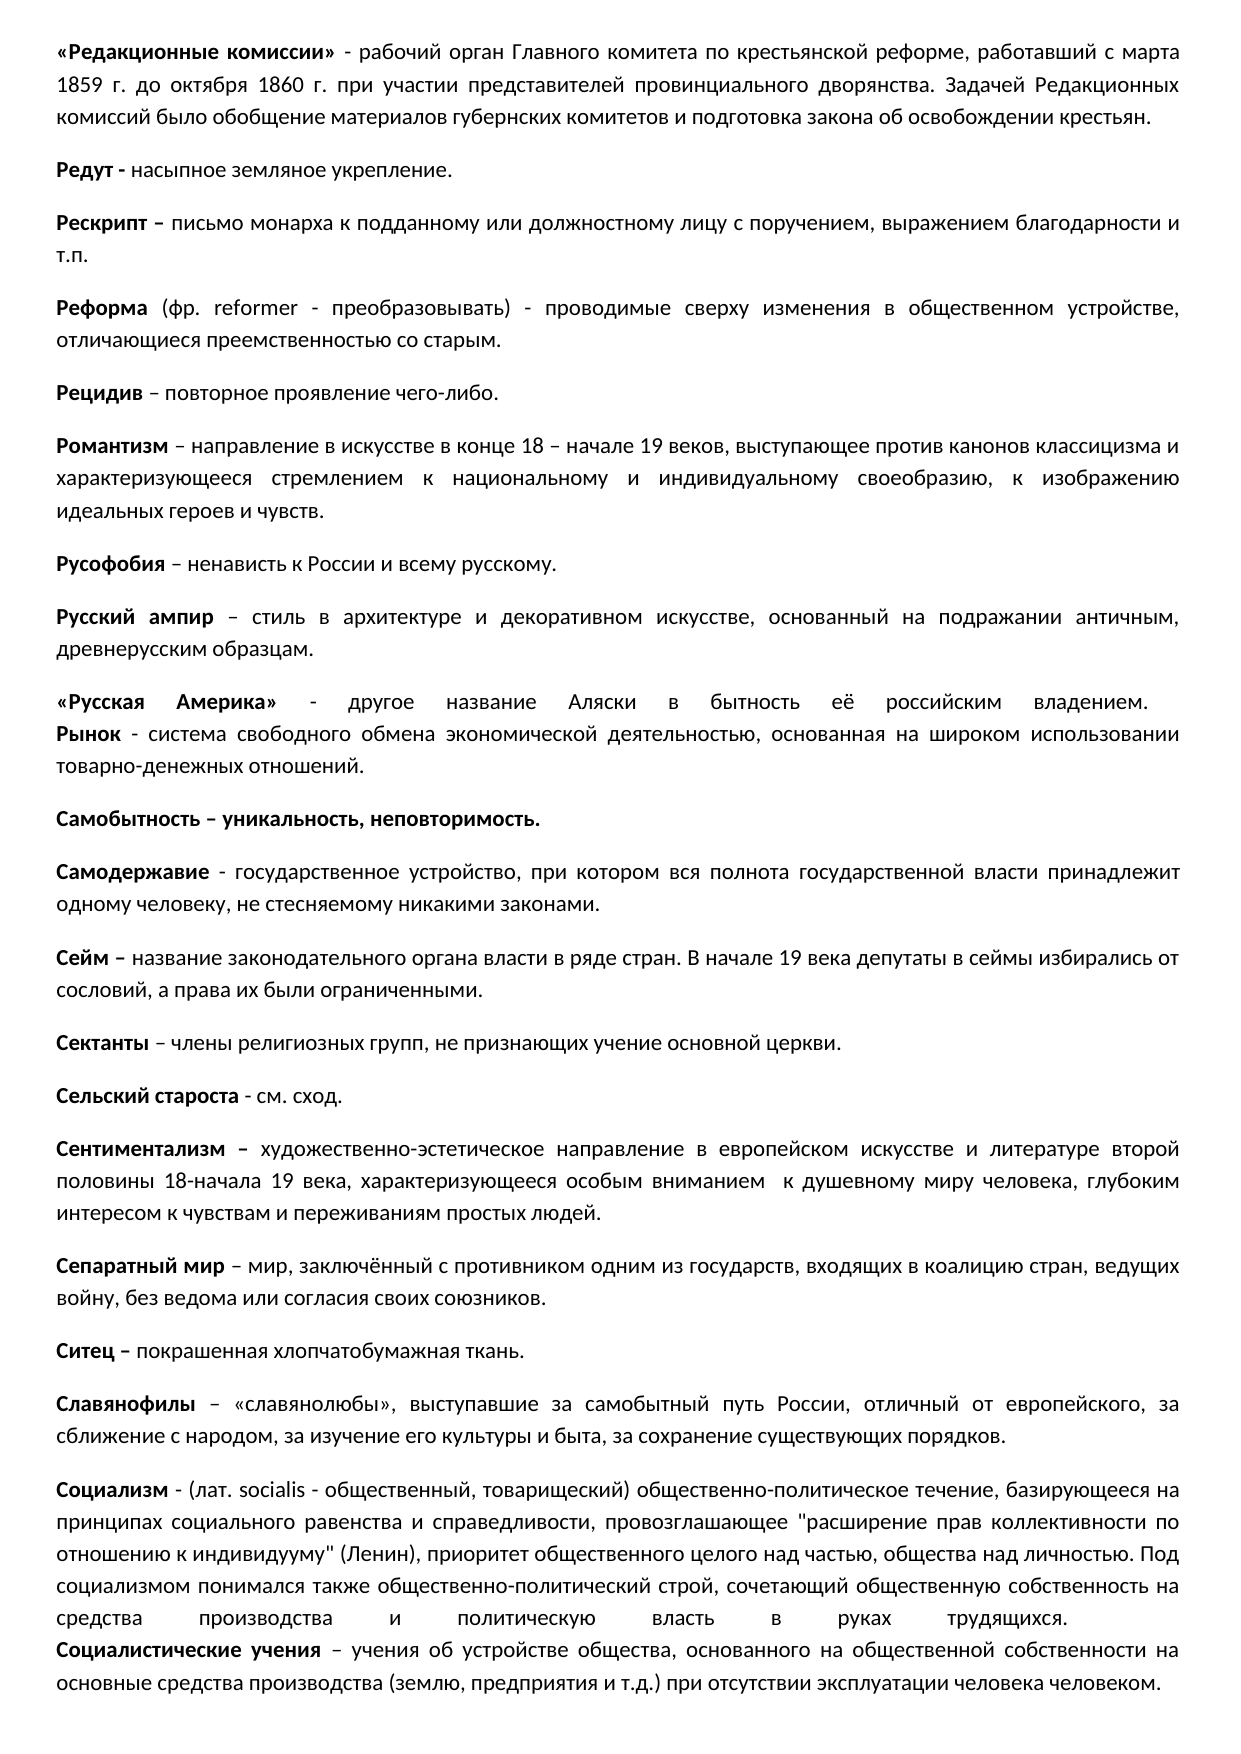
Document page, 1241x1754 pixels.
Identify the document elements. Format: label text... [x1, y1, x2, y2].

text Сепаратный мир – мир, заключённый с противником одним из государств, входящих в коалицию стран, ведущих войну, без ведома или согласия своих союзников. [56, 1251, 1181, 1311]
text Сентиментализм – художественно-эстетическое направление в европейском искусстве и литературе второй половины 18-начала 19 века, характеризующееся особым вниманием к душевному миру человека, глубоким интересом к чувствам и переживаниям простых людей. [56, 1134, 1181, 1226]
text «Русская Америка» - другое название Аляски в бытность её российским владением. Рынок - система свободного обмена экономической деятельностью, основанная на широком использовании товарно-денежных отношений. [56, 687, 1181, 779]
text Реформа (фр. reformer - преобразовывать) - проводимые сверху изменения в общественном устройстве, отличающиеся преемственностью со старым. [56, 293, 1181, 353]
text Русский ампир – стиль в архитектуре и декоративном искусстве, основанный на подражании античным, древнерусским образцам. [56, 602, 1181, 662]
text Ситец – покрашенная хлопчатобумажная ткань. [56, 1336, 1181, 1364]
text Самобытность – уникальность, неповторимость. [56, 804, 1181, 832]
text Романтизм – направление в искусстве в конце 18 – начале 19 веков, выступающее против канонов классицизма и характеризующееся стремлением к национальному и индивидуальному своеобразию, к изображению идеальных героев и чувств. [56, 431, 1181, 524]
text Русофобия – ненависть к России и всему русскому. [56, 549, 1181, 577]
text Сектанты – члены религиозных групп, не признающих учение основной церкви. [56, 1028, 1181, 1056]
text «Редакционные комиссии» - рабочий орган Главного комитета по крестьянской реформе, работавший с марта 1859 г. до октября 1860 г. при участии представителей провинциального дворянства. Задачей Редакционных комиссий было обобщение материалов губернских комитетов и подготовка закона об освобождении крестьян. [56, 37, 1181, 130]
text Сельский староста - см. сход. [56, 1081, 1181, 1109]
text Редут - насыпное земляное укрепление. [56, 155, 1181, 183]
text Рецидив – повторное проявление чего-либо. [56, 378, 1181, 406]
text Социализм - (лат. socialis - общественный, товарищеский) общественно-политическое течение, базирующееся на принципах социального равенства и справедливости, провозглашающее "расширение прав коллективности по отношению к индивидууму" (Ленин), приоритет общественного целого над частью, общества над личностью. Под социализмом понимался также общественно-политический строй, сочетающий общественную собственность на средства производства и политическую власть в руках трудящихся. Социалистические учения – учения об устройстве общества, основанного на общественной собственности на основные средства производства (землю, предприятия и т.д.) при отсутствии эксплуатации человека человеком. [56, 1475, 1181, 1696]
text Славянофилы – «славянолюбы», выступавшие за самобытный путь России, отличный от европейского, за сближение с народом, за изучение его культуры и быта, за сохранение существующих порядков. [56, 1389, 1181, 1450]
text Самодержавие - государственное устройство, при котором вся полнота государственной власти принадлежит одному человеку, не стесняемому никакими законами. [56, 857, 1181, 918]
text Рескрипт – письмо монарха к подданному или должностному лицу с поручением, выражением благодарности и т.п. [56, 208, 1181, 268]
text Сейм – название законодательного органа власти в ряде стран. В начале 19 века депутаты в сеймы избирались от сословий, а права их были ограниченными. [56, 943, 1181, 1003]
